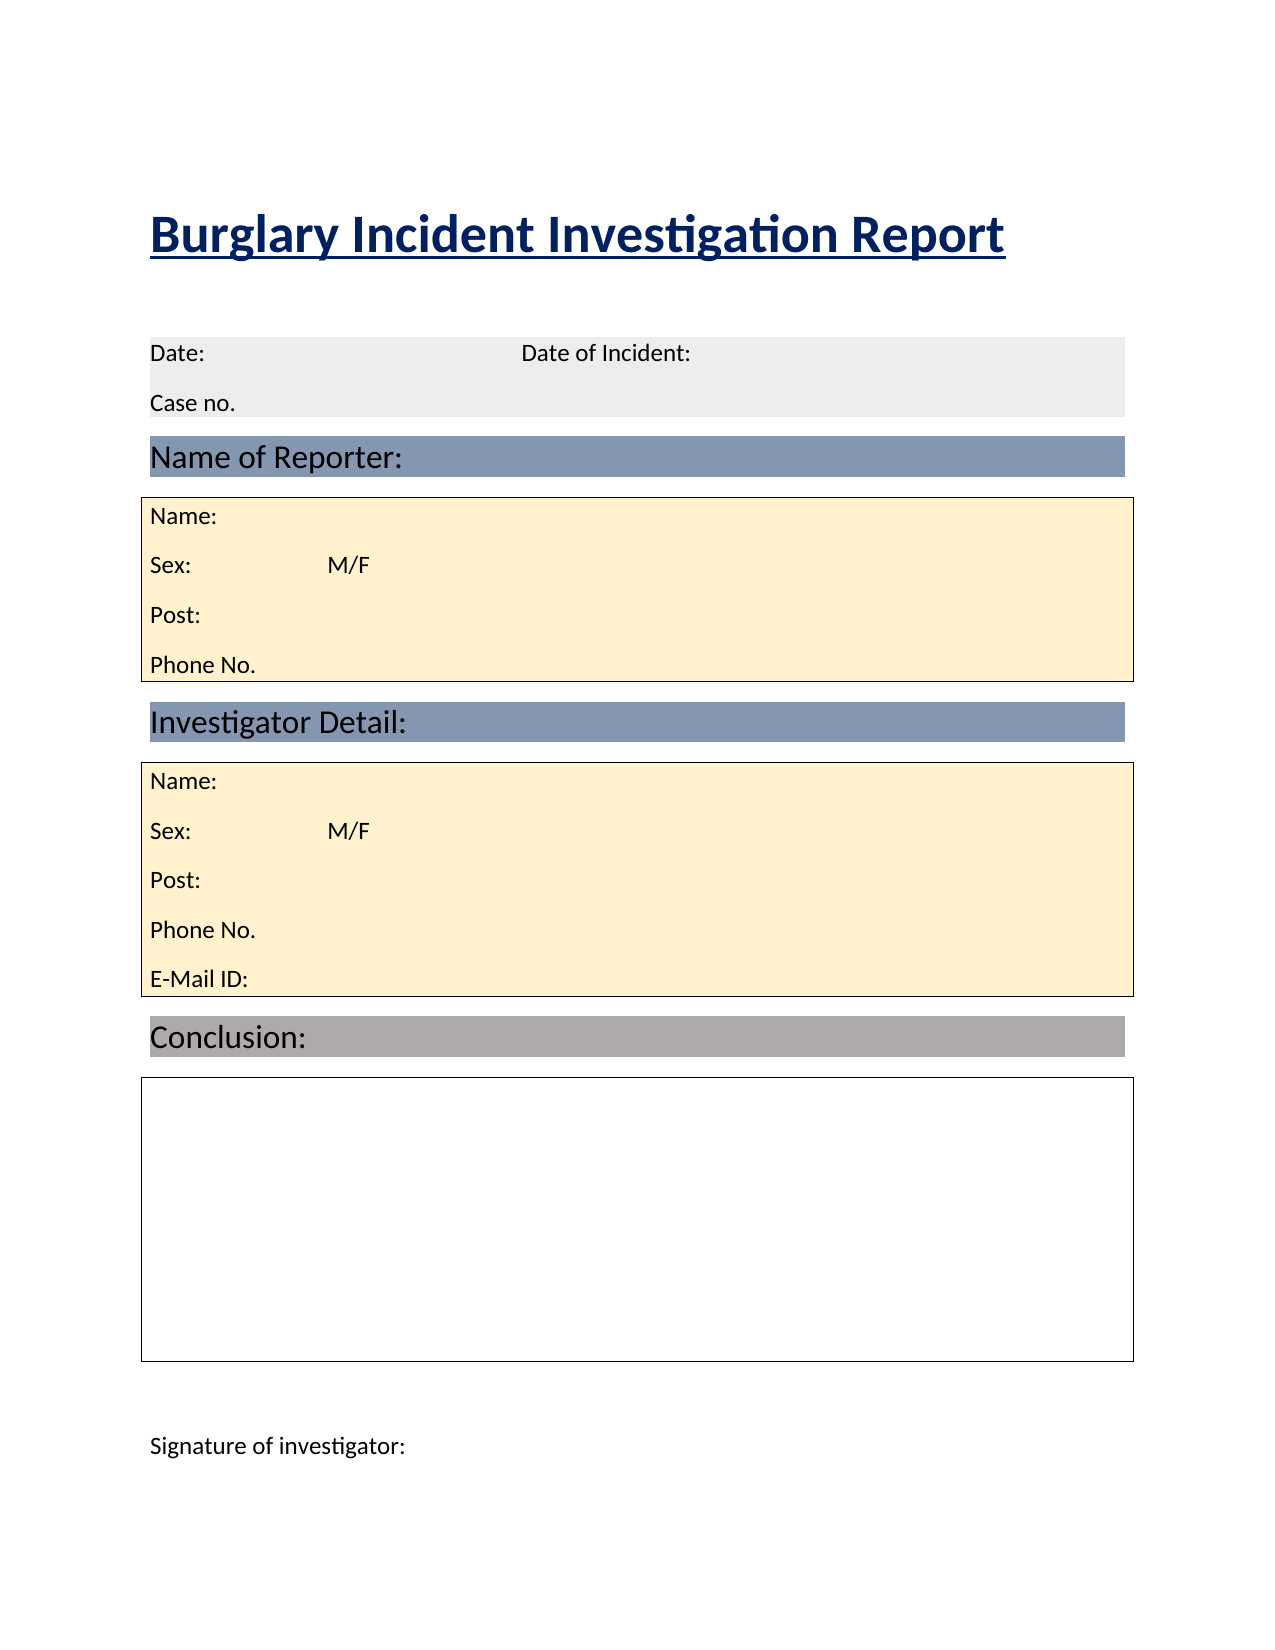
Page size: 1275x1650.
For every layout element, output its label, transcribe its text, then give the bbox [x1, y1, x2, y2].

text Sex: M/F [142, 547, 1133, 580]
text Name: [142, 498, 1133, 531]
text Name: [142, 763, 1133, 796]
text Conclusion: [150, 1016, 1125, 1057]
text Investigator Detail: [150, 702, 1125, 742]
text E-Mail ID: [142, 961, 1133, 996]
text Post: [142, 596, 1133, 630]
text Burglary Incident Investigation Report [150, 199, 1125, 266]
text Phone No. [142, 911, 1133, 944]
text Sex: M/F [142, 812, 1133, 845]
text Post: [142, 861, 1133, 895]
text Phone No. [142, 646, 1133, 681]
text Case no. [150, 387, 1125, 417]
text Signature of investigator: [150, 1430, 1125, 1461]
text Date: Date of Incident: [150, 337, 1125, 368]
text Name of Reporter: [150, 436, 1125, 477]
